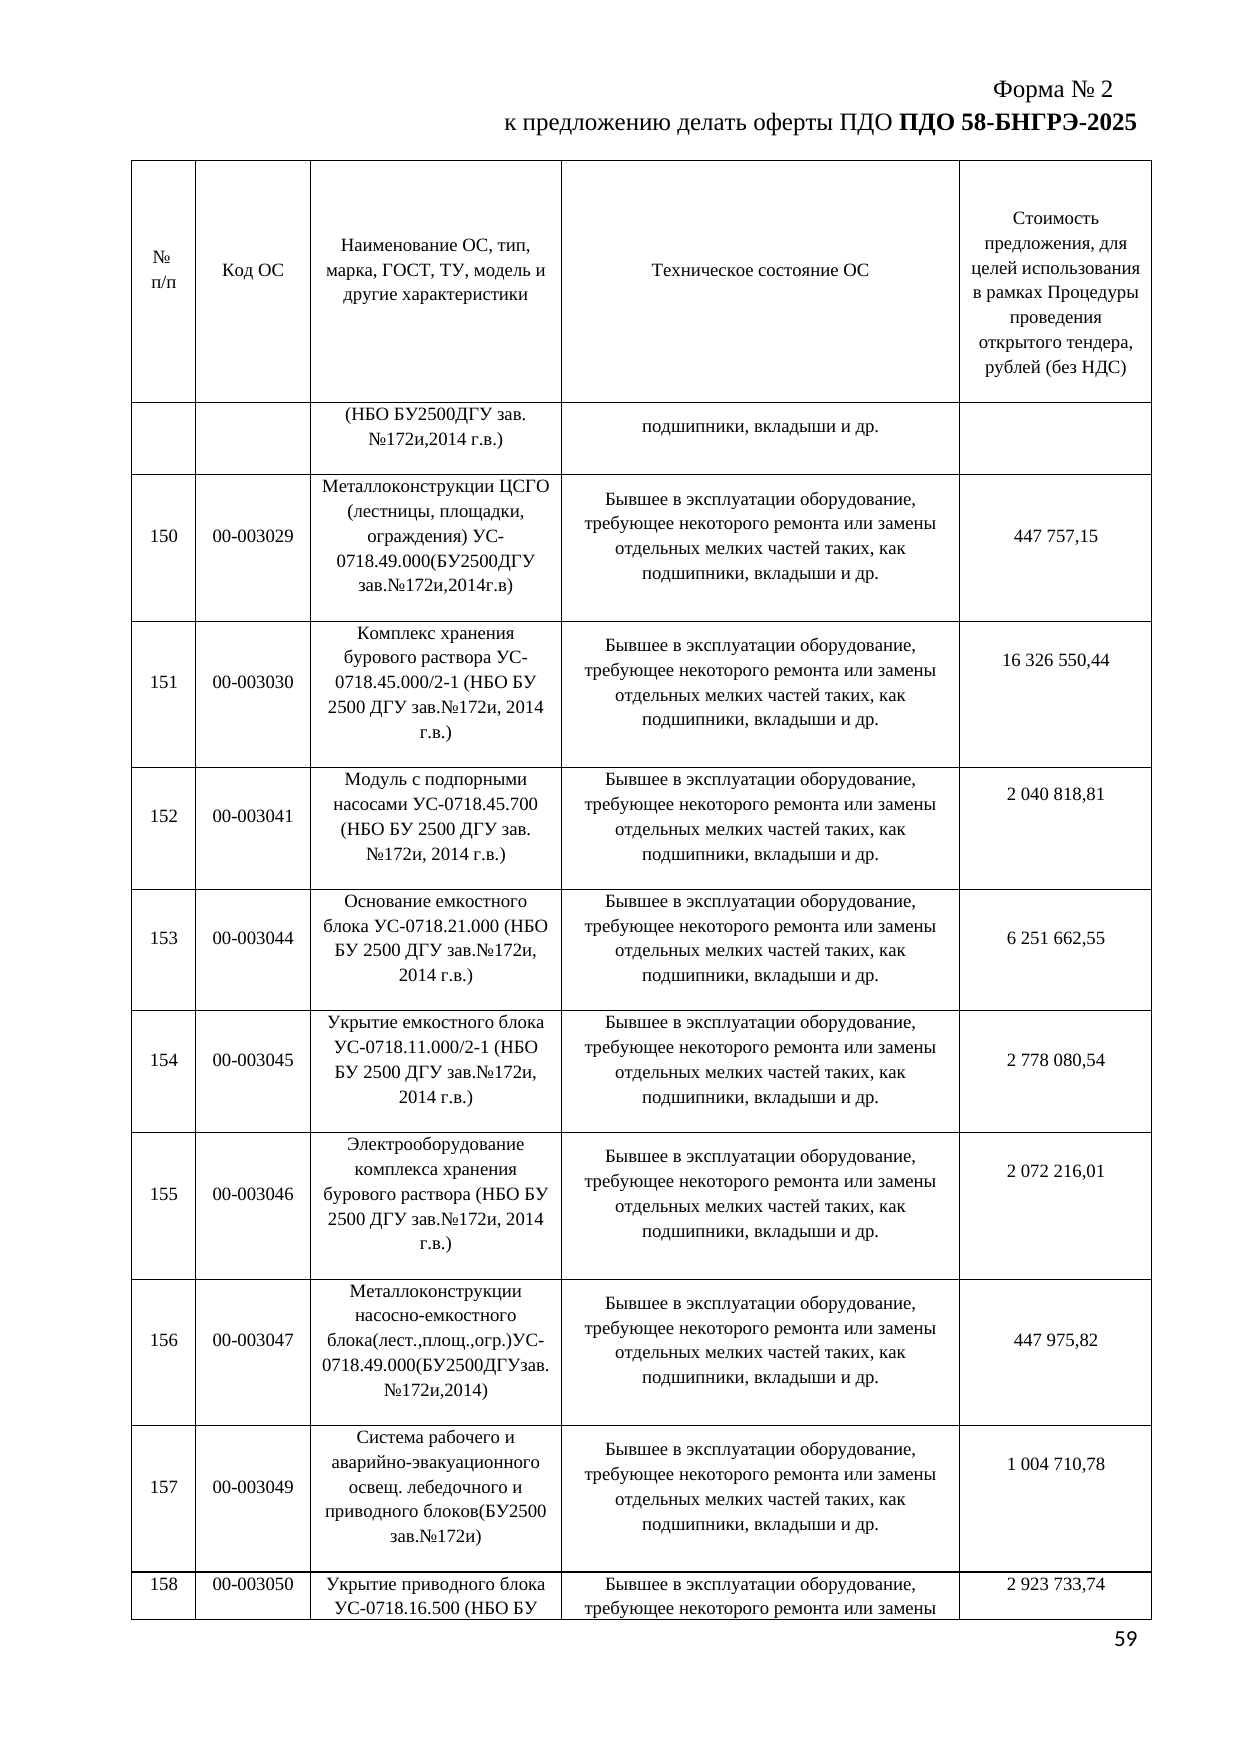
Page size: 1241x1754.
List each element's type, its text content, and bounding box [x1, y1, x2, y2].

table_header № п/п [132, 161, 195, 402]
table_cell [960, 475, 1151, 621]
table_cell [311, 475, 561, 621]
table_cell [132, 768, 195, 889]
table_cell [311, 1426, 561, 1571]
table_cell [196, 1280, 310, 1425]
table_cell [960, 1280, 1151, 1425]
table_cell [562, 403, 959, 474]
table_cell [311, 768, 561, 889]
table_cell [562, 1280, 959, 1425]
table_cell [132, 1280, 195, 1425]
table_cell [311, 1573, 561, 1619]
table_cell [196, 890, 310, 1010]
table_header Наименование ОС, тип, марка, ГОСТ, ТУ, модель и другие характеристики [311, 161, 561, 402]
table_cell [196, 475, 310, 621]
table_header Код ОС [196, 161, 310, 402]
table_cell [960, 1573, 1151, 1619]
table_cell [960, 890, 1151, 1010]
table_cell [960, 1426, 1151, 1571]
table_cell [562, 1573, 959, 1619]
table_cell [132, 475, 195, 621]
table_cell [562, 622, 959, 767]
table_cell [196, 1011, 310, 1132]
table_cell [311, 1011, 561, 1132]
table_header Стоимость предложения, для целей использования в рамках Процедуры проведения открытого тендера, рублей (без НДС) [960, 161, 1151, 402]
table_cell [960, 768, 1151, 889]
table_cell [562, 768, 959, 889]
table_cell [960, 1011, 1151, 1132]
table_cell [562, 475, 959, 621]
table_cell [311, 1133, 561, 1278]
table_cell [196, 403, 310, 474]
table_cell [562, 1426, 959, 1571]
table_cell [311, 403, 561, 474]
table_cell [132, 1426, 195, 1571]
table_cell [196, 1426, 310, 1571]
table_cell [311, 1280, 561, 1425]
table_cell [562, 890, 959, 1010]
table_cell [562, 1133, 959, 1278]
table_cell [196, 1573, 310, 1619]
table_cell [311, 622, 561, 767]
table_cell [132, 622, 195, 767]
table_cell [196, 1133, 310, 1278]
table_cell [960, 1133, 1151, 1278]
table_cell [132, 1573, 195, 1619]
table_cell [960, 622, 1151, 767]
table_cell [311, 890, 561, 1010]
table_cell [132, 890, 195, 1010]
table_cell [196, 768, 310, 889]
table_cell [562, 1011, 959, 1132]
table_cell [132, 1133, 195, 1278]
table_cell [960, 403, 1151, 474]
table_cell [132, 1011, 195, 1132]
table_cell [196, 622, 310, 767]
table_header Техническое состояние ОС [562, 161, 959, 402]
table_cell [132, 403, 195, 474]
